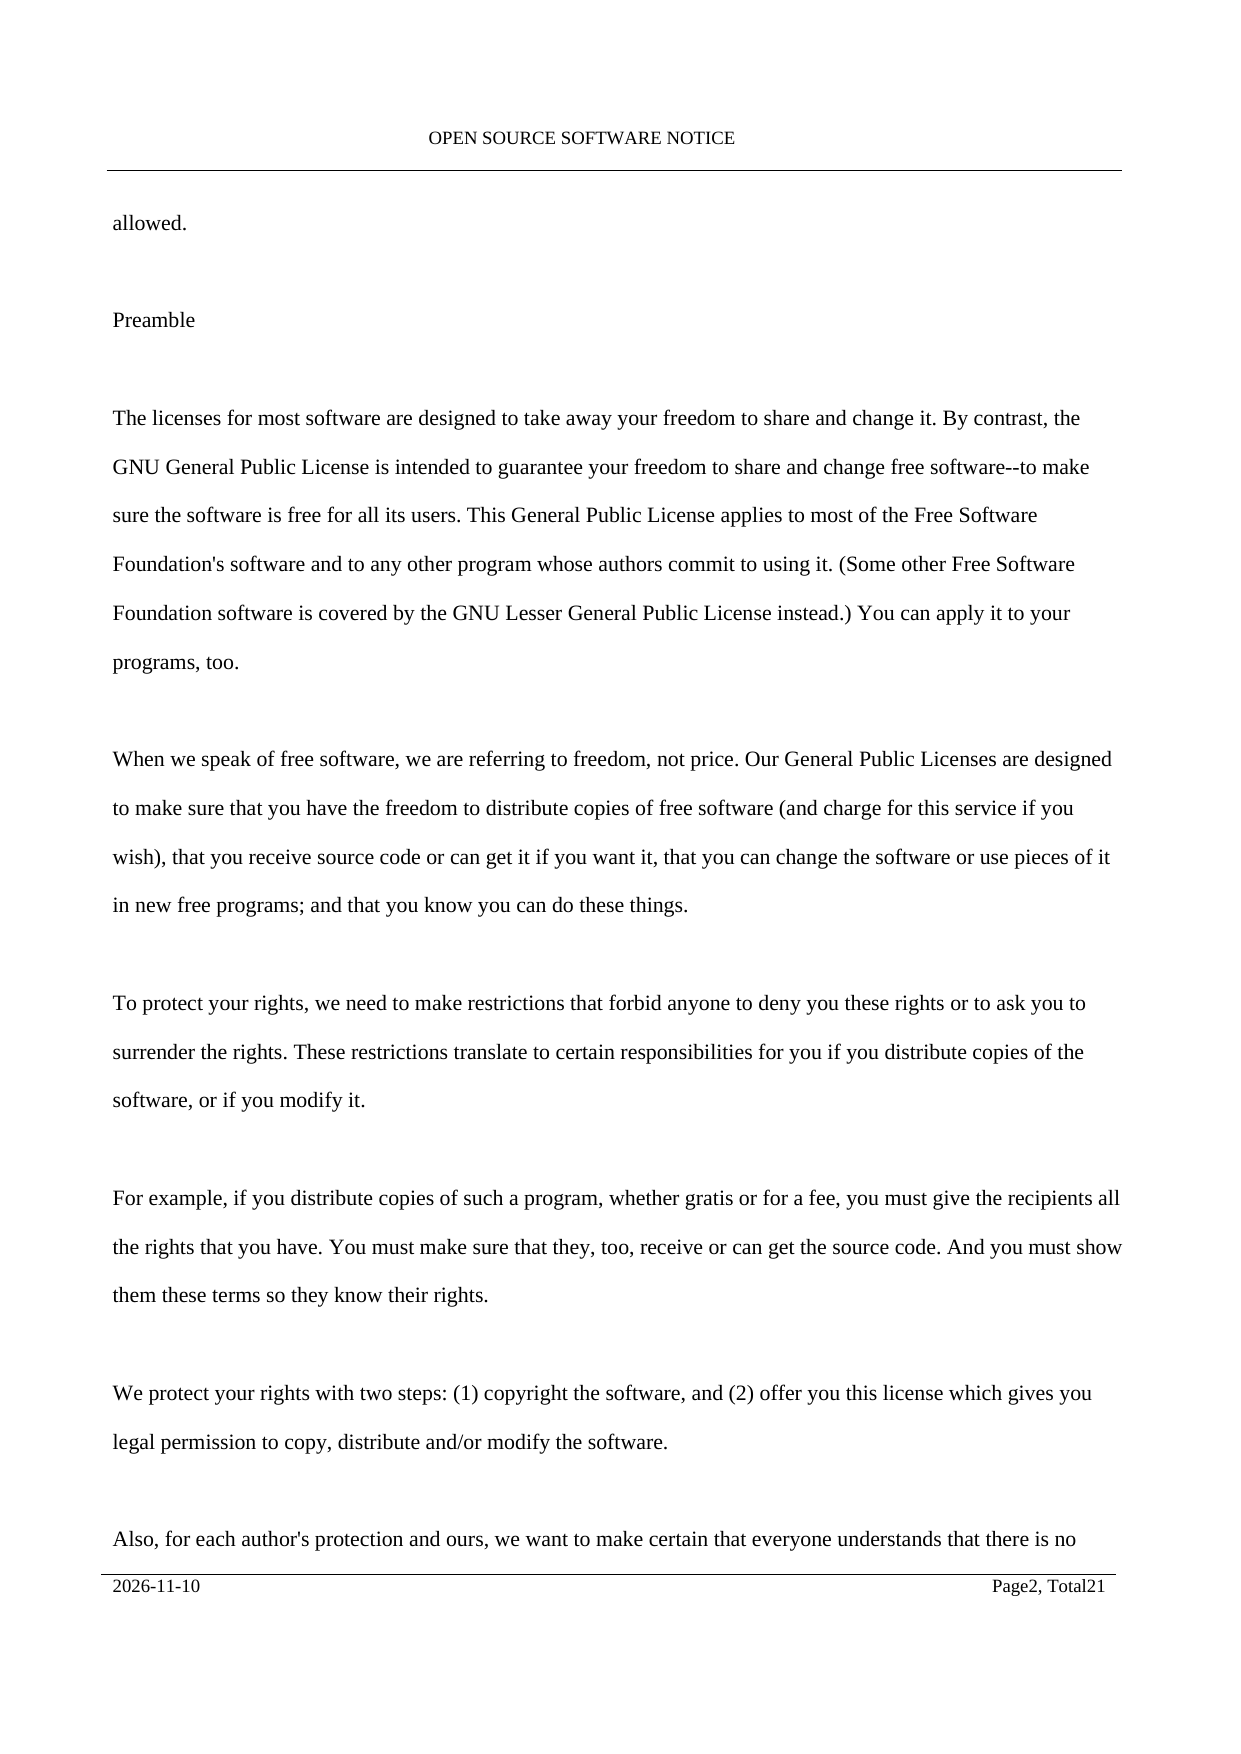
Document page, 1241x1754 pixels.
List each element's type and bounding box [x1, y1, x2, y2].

text [112, 206, 1128, 1555]
